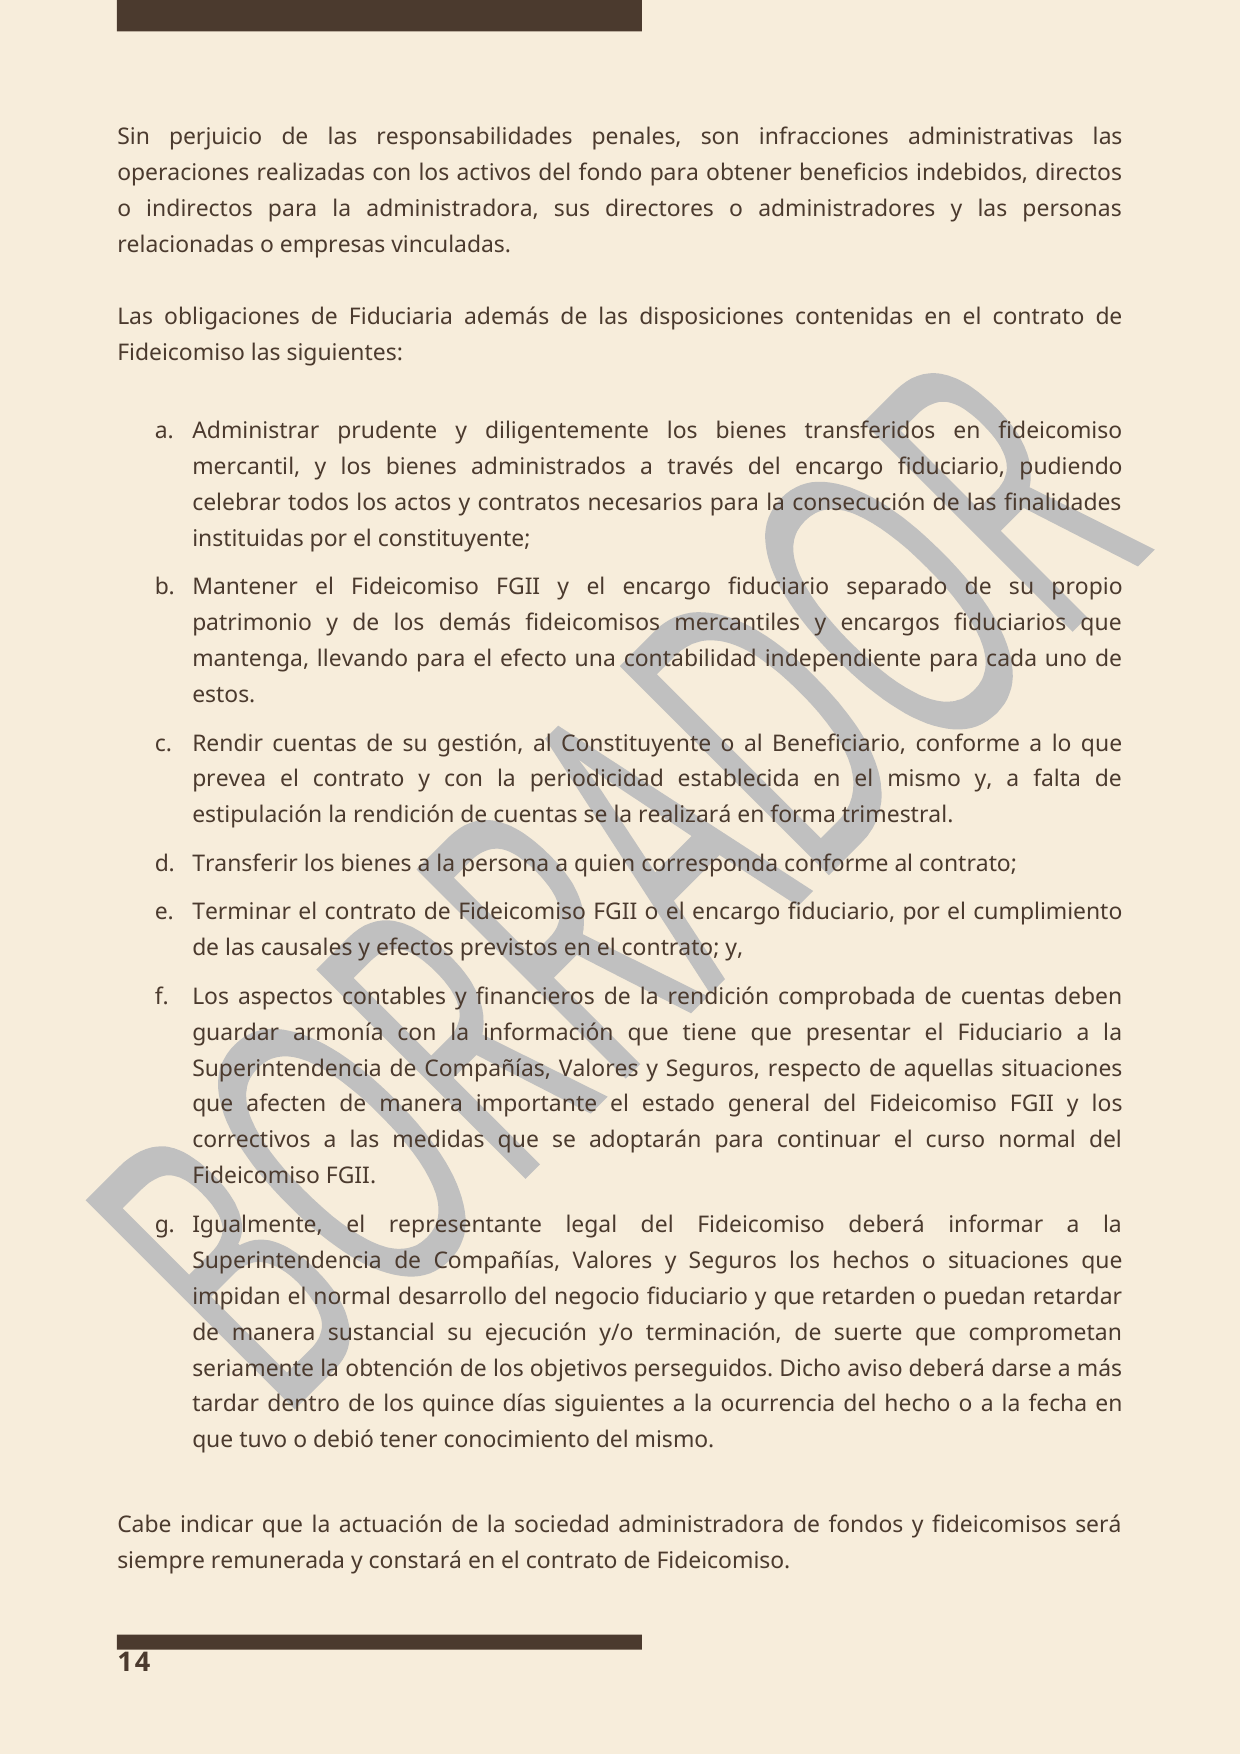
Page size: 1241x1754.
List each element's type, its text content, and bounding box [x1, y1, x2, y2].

subtitle Transferir los bienes a la persona a quien corresponda conforme al contrato; [154, 847, 1123, 878]
subtitle Administrar prudente y diligentemente los bienes transferidos en fideicomiso mercantil, y los bienes administrados a través del encargo fiduciario, pudiendo celebrar todos los actos y contratos necesarios para la consecución de las finalidades instituidas por el constituyente; [154, 414, 1123, 553]
subtitle Los aspectos contables y financieros de la rendición comprobada de cuentas deben guardar armonía con la información que tiene que presentar el Fiduciario a la Superintendencia de Compañías, Valores y Seguros, respecto de aquellas situaciones que afecten de manera importante el estado general del Fideicomiso FGII y los correctivos a las medidas que se adoptarán para continuar el curso normal del Fideicomiso FGII. [154, 979, 1123, 1191]
subtitle Mantener el Fideicomiso FGII y el encargo fiduciario separado de su propio patrimonio y de los demás fideicomisos mercantiles y encargos fiduciarios que mantenga, llevando para el efecto una contabilidad independiente para cada uno de estos. [154, 570, 1123, 709]
subtitle Las obligaciones de Fiduciaria además de las disposiciones contenidas en el contrato de Fideicomiso las siguientes: [117, 300, 1123, 367]
subtitle Igualmente, el representante legal del Fideicomiso deberá informar a la Superintendencia de Compañías, Valores y Seguros los hechos o situaciones que impidan el normal desarrollo del negocio fiduciario y que retarden o puedan retardar de manera sustancial su ejecución y/o terminación, de suerte que comprometan seriamente la obtención de los objetivos perseguidos. Dicho aviso deberá darse a más tardar dentro de los quince días siguientes a la ocurrencia del hecho o a la fecha en que tuvo o debió tener conocimiento del mismo. [154, 1208, 1123, 1454]
subtitle Cabe indicar que la actuación de la sociedad administradora de fondos y fideicomisos será siempre remunerada y constará en el contrato de Fideicomiso. [117, 1508, 1123, 1575]
subtitle Sin perjuicio de las responsabilidades penales, son infracciones administrativas las operaciones realizadas con los activos del fondo para obtener beneficios indebidos, directos o indirectos para la administradora, sus directores o administradores y las personas relacionadas o empresas vinculadas. [117, 120, 1123, 259]
subtitle Rendir cuentas de su gestión, al Constituyente o al Beneficiario, conforme a lo que prevea el contrato y con la periodicidad establecida en el mismo y, a falta de estipulación la rendición de cuentas se la realizará en forma trimestral. [154, 726, 1123, 829]
subtitle Terminar el contrato de Fideicomiso FGII o el encargo fiduciario, por el cumplimiento de las causales y efectos previstos en el contrato; y, [154, 895, 1123, 962]
